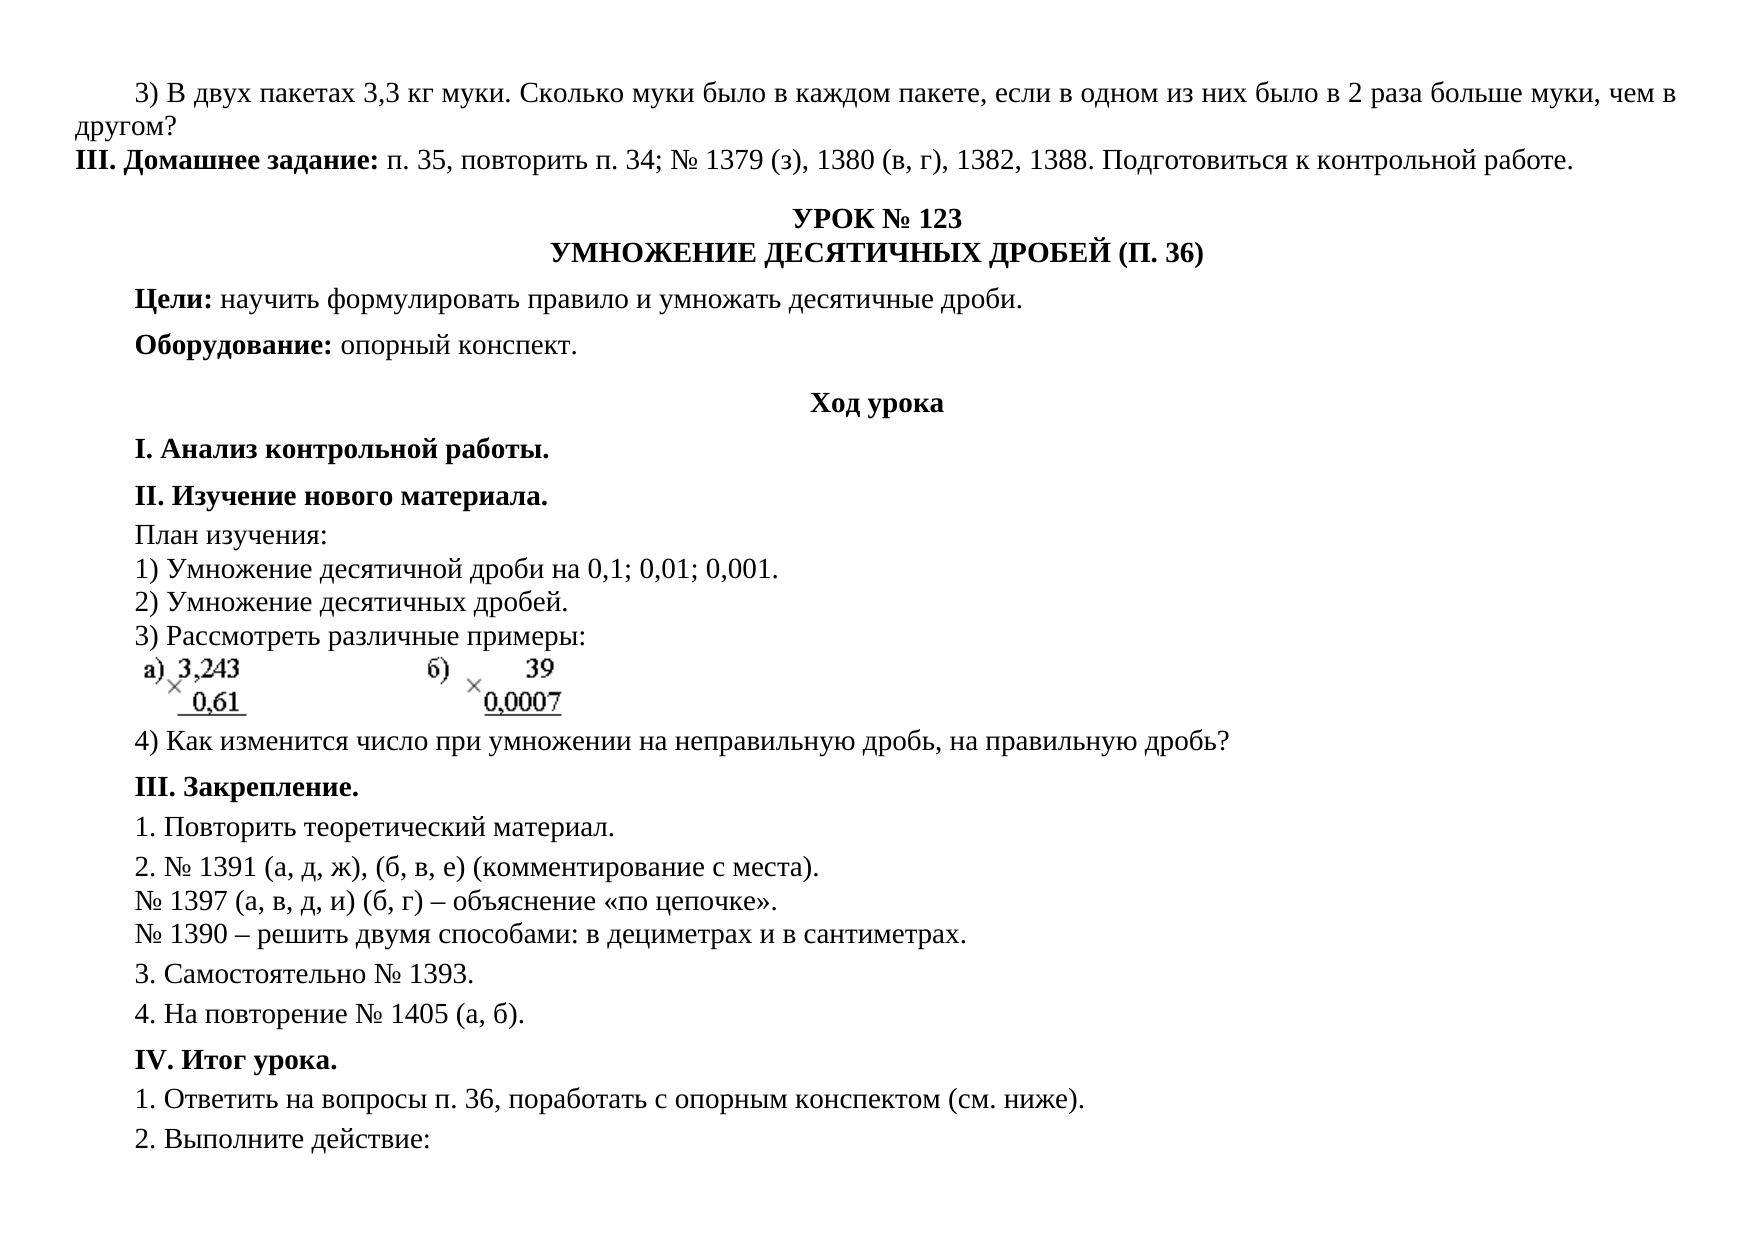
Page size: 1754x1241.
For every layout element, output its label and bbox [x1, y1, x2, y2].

picture [134, 651, 582, 724]
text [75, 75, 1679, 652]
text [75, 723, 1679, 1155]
